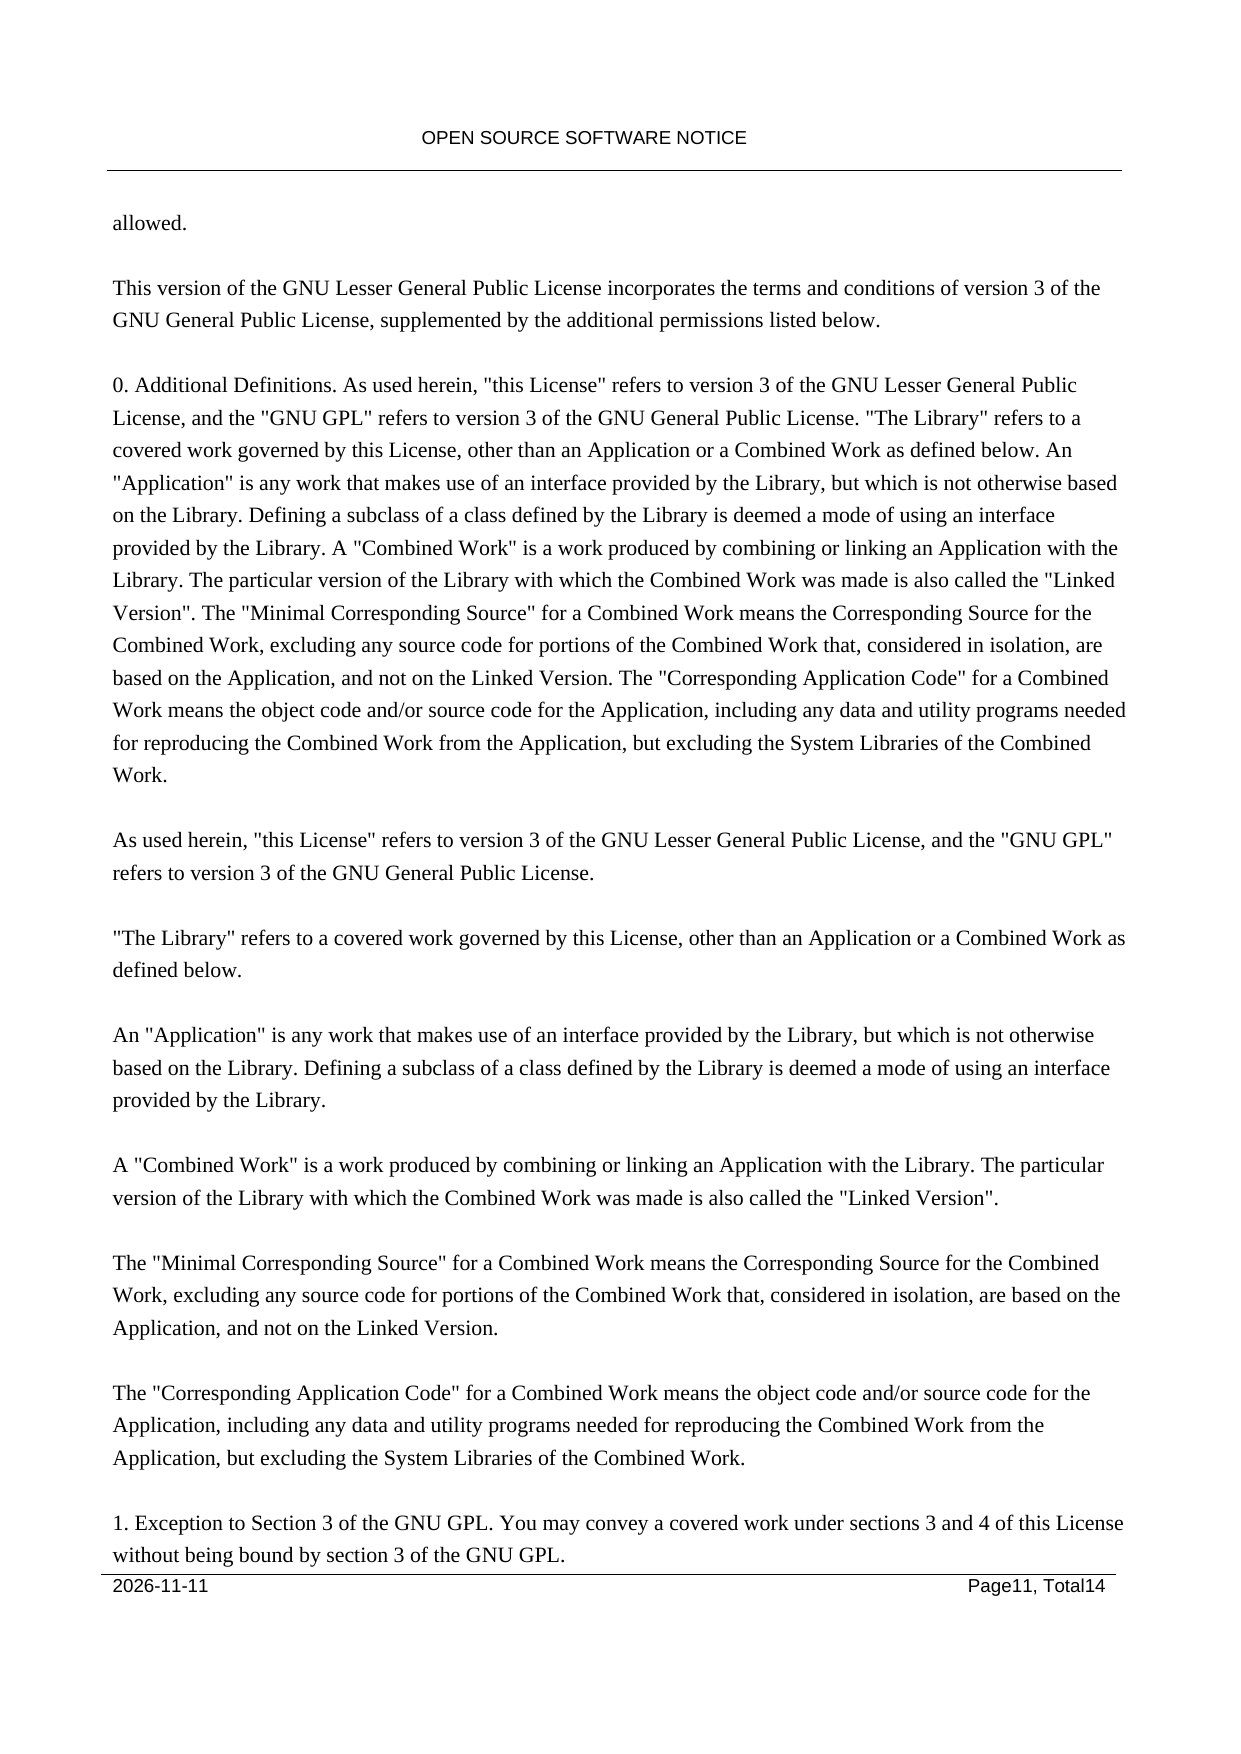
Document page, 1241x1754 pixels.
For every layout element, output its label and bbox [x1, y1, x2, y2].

text [112, 206, 1128, 1571]
